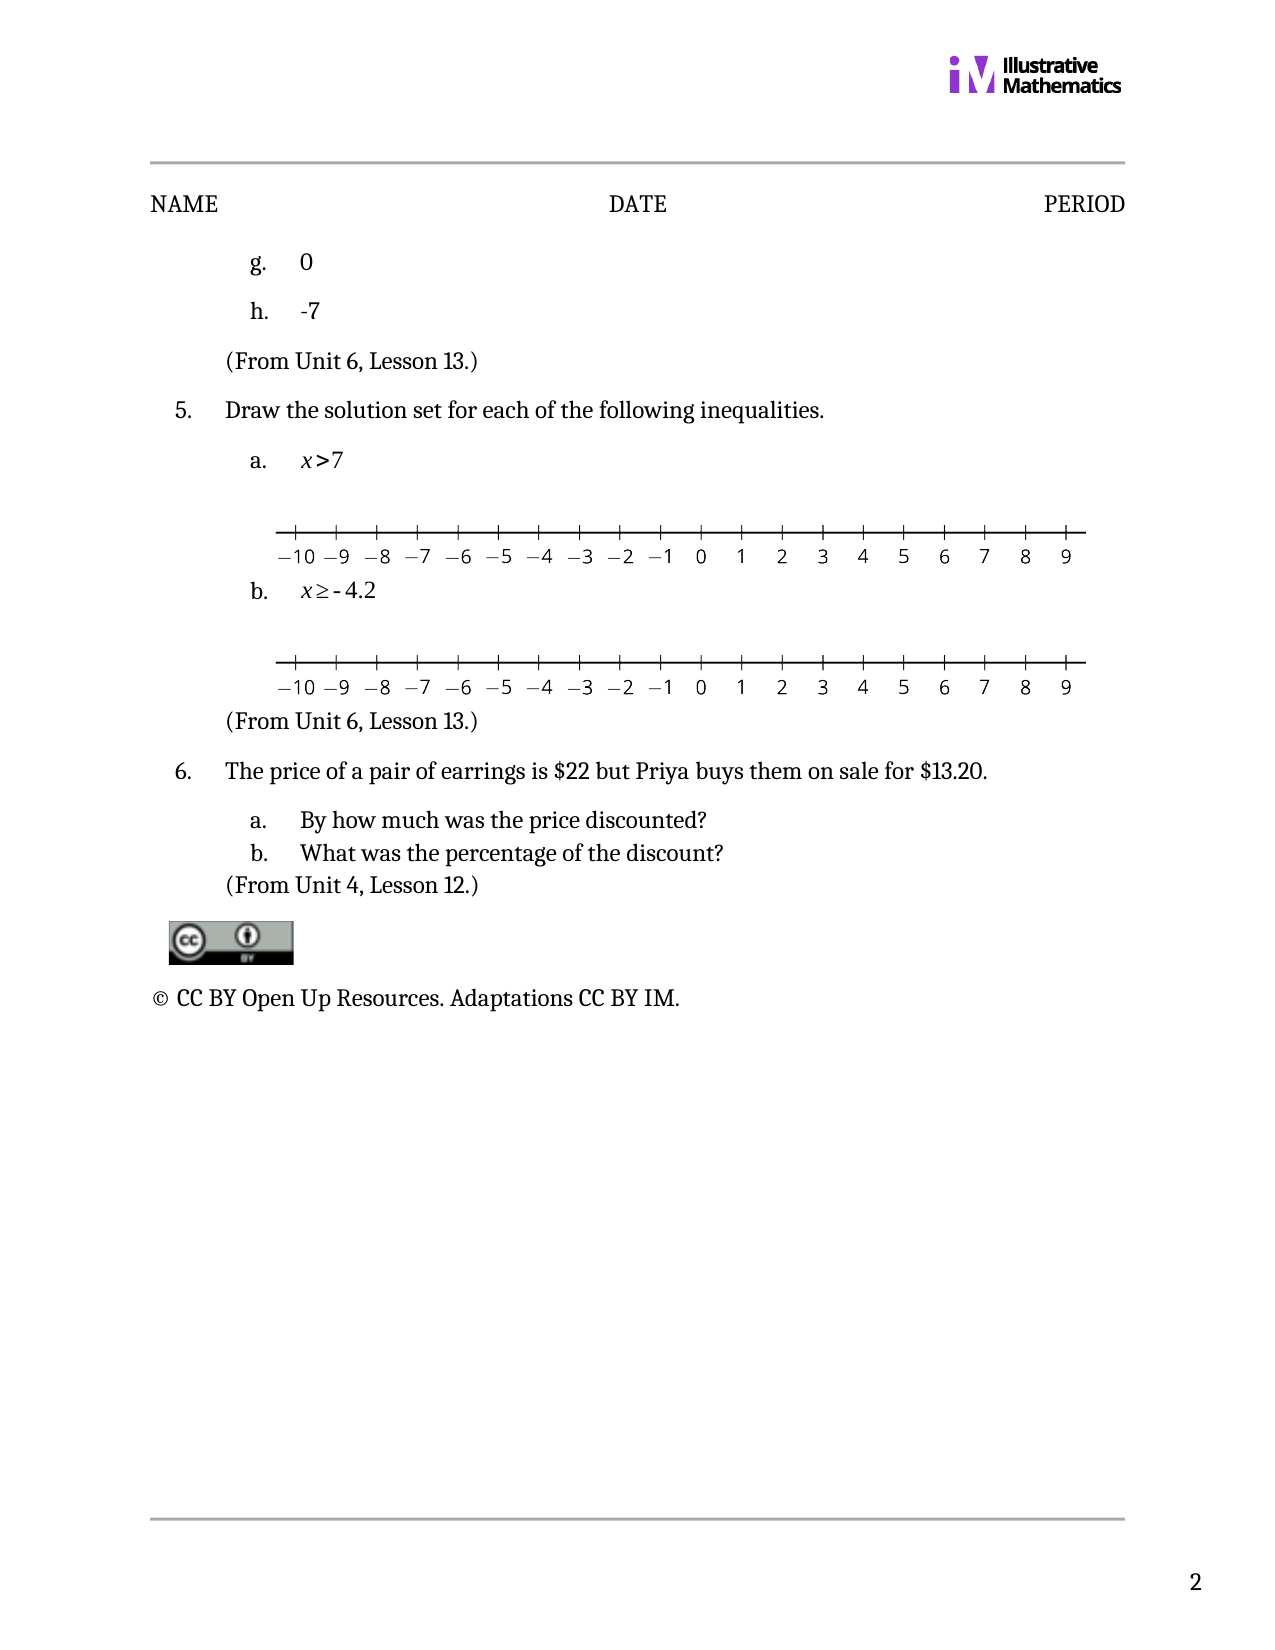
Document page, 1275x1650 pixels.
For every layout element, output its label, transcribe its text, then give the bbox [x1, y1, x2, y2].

picture [268, 655, 1087, 704]
list -7 [250, 297, 1125, 326]
list (From Unit 6, Lesson 13.) [175, 347, 1125, 375]
list By how much was the price discounted? [250, 806, 1125, 835]
text © CC BY Open Up Resources. Adaptations CC BY IM. [150, 983, 1125, 1012]
list (From Unit 6, Lesson 13.) [175, 707, 1125, 736]
picture [168, 921, 294, 965]
list Draw the solution set for each of the following inequalities. [175, 396, 1125, 425]
list (From Unit 4, Lesson 12.) [175, 871, 1125, 900]
picture [949, 55, 1121, 93]
list 0 [250, 247, 1125, 276]
list What was the percentage of the discount? [250, 839, 1125, 868]
picture [268, 524, 1087, 573]
list The price of a pair of earrings is $22 but Priya buys them on sale for $13.20. [175, 757, 1125, 786]
